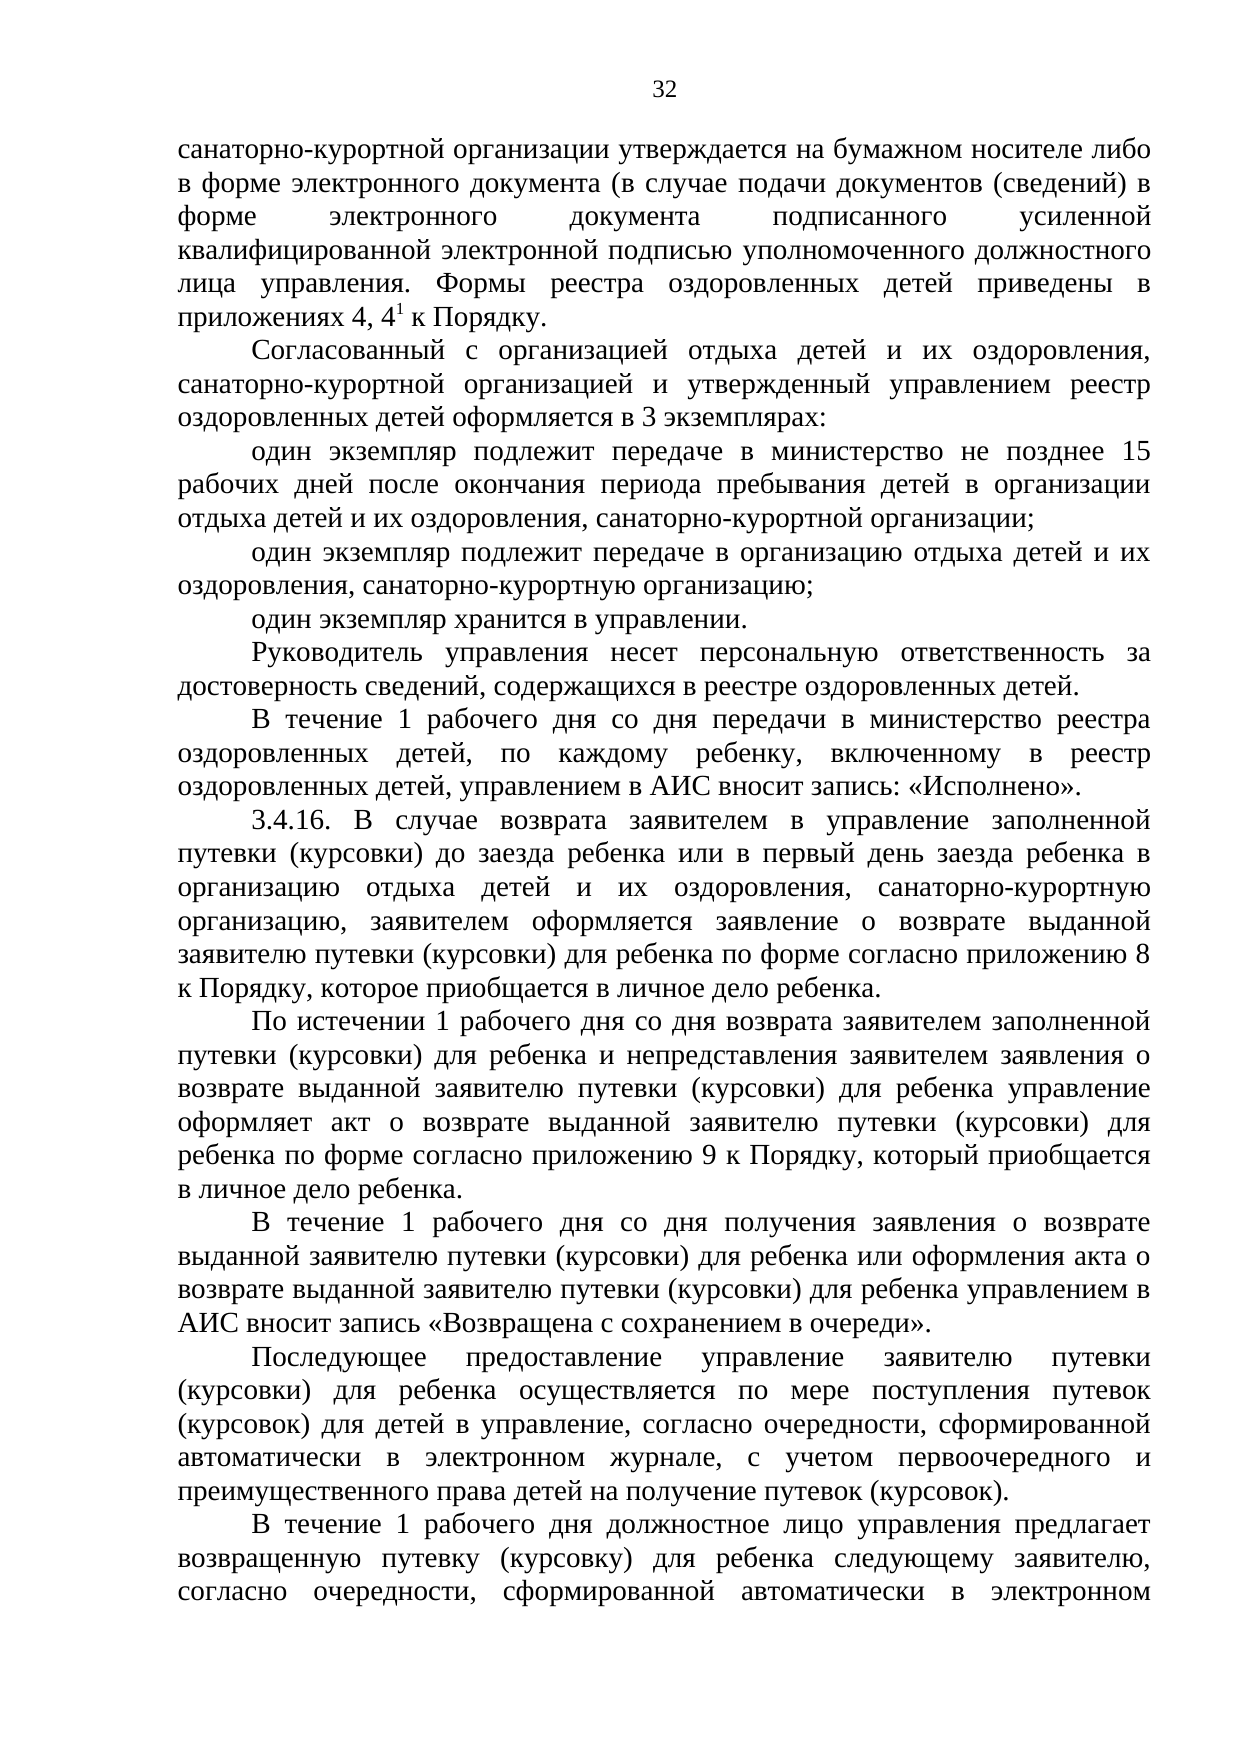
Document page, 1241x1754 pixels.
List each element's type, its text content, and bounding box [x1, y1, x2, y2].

text По истечении 1 рабочего дня со дня возврата заявителем заполненной путевки (курсовки) для ребенка и непредставления заявителем заявления о возврате выданной заявителю путевки (курсовки) для ребенка управление оформляет акт о возврате выданной заявителю путевки (курсовки) для ребенка по форме согласно приложению 9 к Порядку, который приобщается в личное дело ребенка. [177, 1003, 1152, 1204]
text В течение 1 рабочего дня со дня получения заявления о возврате выданной заявителю путевки (курсовки) для ребенка или оформления акта о возврате выданной заявителю путевки (курсовки) для ребенка управлением в АИС вносит запись «Возвращена с сохранением в очереди». [177, 1204, 1152, 1339]
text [177, 131, 1152, 332]
text 3.4.16. В случае возврата заявителем в управление заполненной путевки (курсовки) до заезда ребенка или в первый день заезда ребенка в организацию отдыха детей и их оздоровления, санаторно-курортную организацию, заявителем оформляется заявление о возврате выданной заявителю путевки (курсовки) для ребенка по форме согласно приложению 8 к Порядку, которое приобщается в личное дело ребенка. [177, 802, 1152, 1003]
text один экземпляр хранится в управлении. [177, 601, 1152, 634]
text один экземпляр подлежит передаче в организацию отдыха детей и их оздоровления, санаторно-курортную организацию; [177, 534, 1152, 601]
text Руководитель управления несет персональную ответственность за достоверность сведений, содержащихся в реестре оздоровленных детей. [177, 634, 1152, 701]
text В течение 1 рабочего дня со дня передачи в министерство реестра оздоровленных детей, по каждому ребенку, включенному в реестр оздоровленных детей, управлением в АИС вносит запись: «Исполнено». [177, 701, 1152, 802]
text один экземпляр подлежит передаче в министерство не позднее 15 рабочих дней после окончания периода пребывания детей в организации отдыха детей и их оздоровления, санаторно-курортной организации; [177, 433, 1152, 534]
text Последующее предоставление управление заявителю путевки (курсовки) для ребенка осуществляется по мере поступления путевок (курсовок) для детей в управление, согласно очередности, сформированной автоматически в электронном журнале, с учетом первоочередного и преимущественного права детей на получение путевок (курсовок). [177, 1339, 1152, 1506]
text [177, 1506, 1152, 1607]
text Согласованный с организацией отдыха детей и их оздоровления, санаторно-курортной организацией и утвержденный управлением реестр оздоровленных детей оформляется в 3 экземплярах: [177, 332, 1152, 433]
